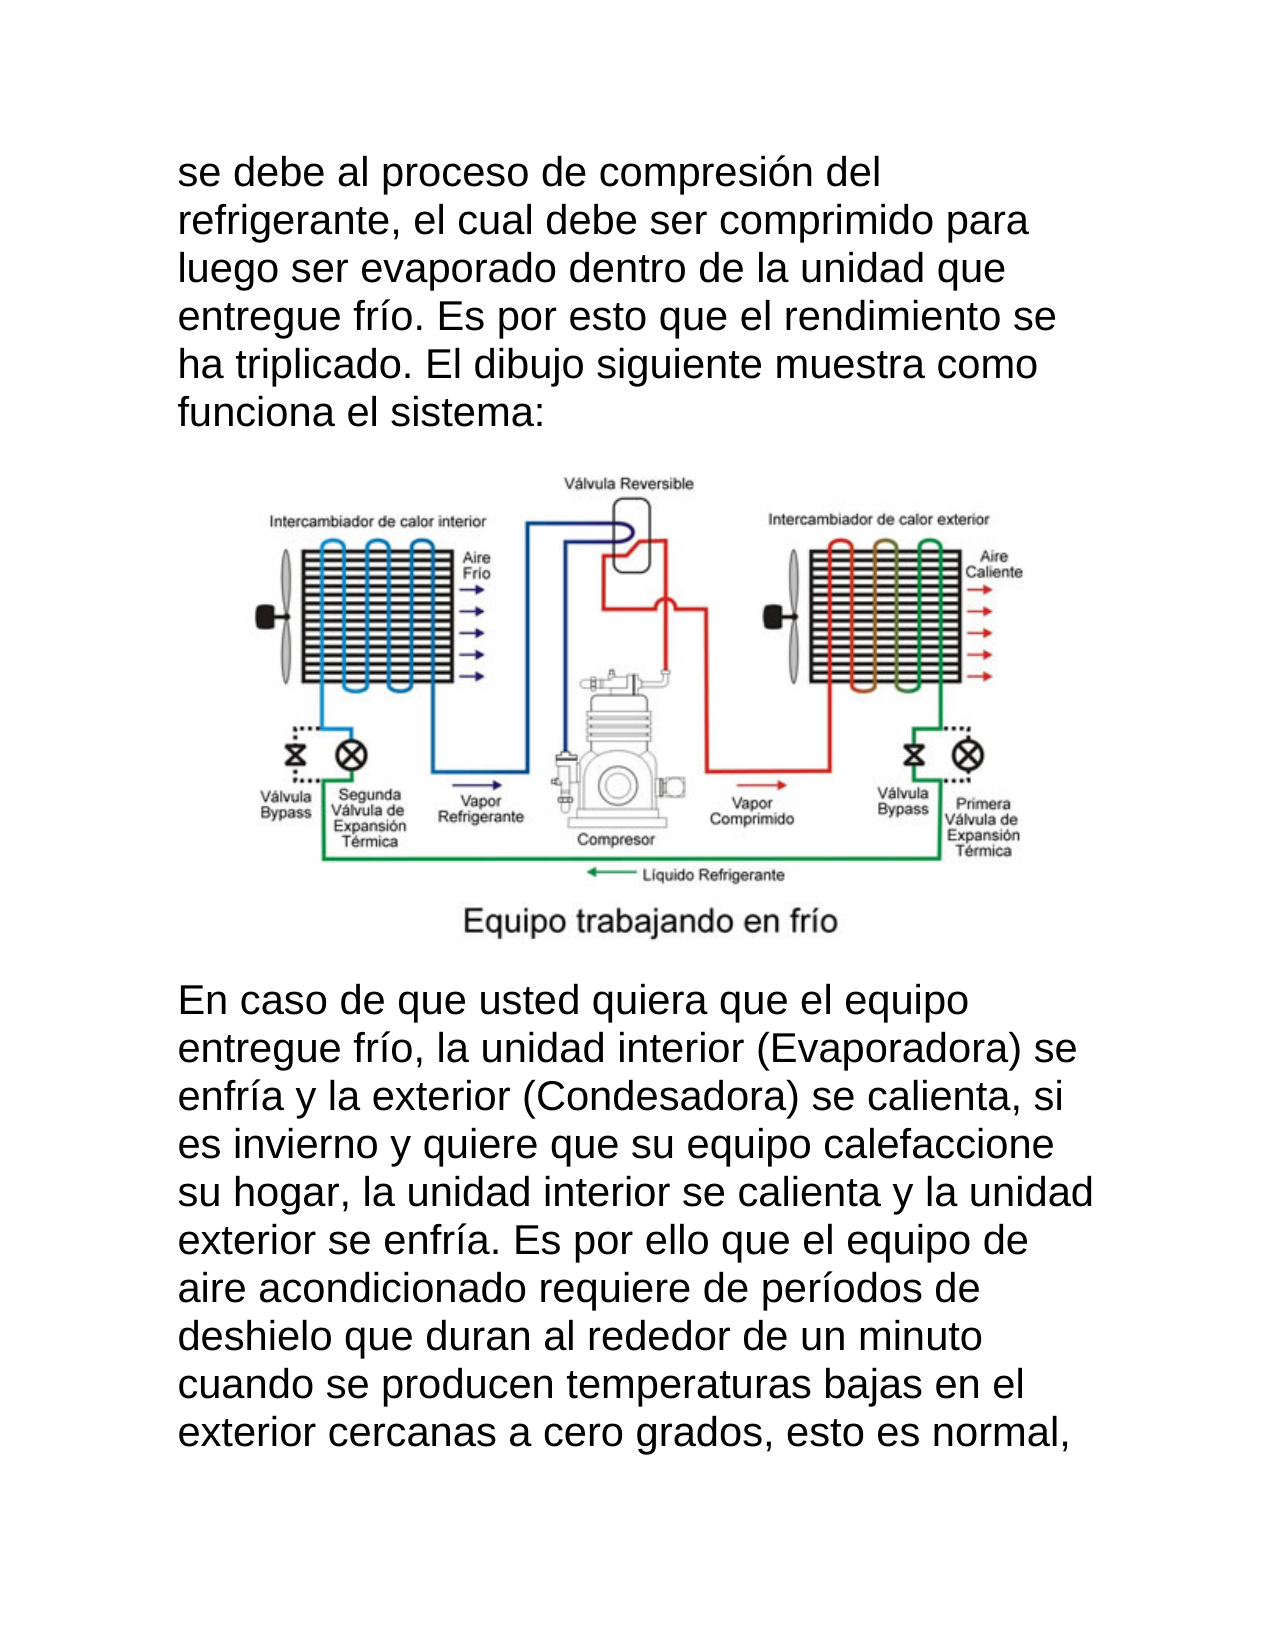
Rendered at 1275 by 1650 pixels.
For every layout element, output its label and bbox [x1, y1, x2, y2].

picture [246, 464, 1029, 947]
text [177, 148, 1098, 435]
text [177, 976, 1098, 1455]
